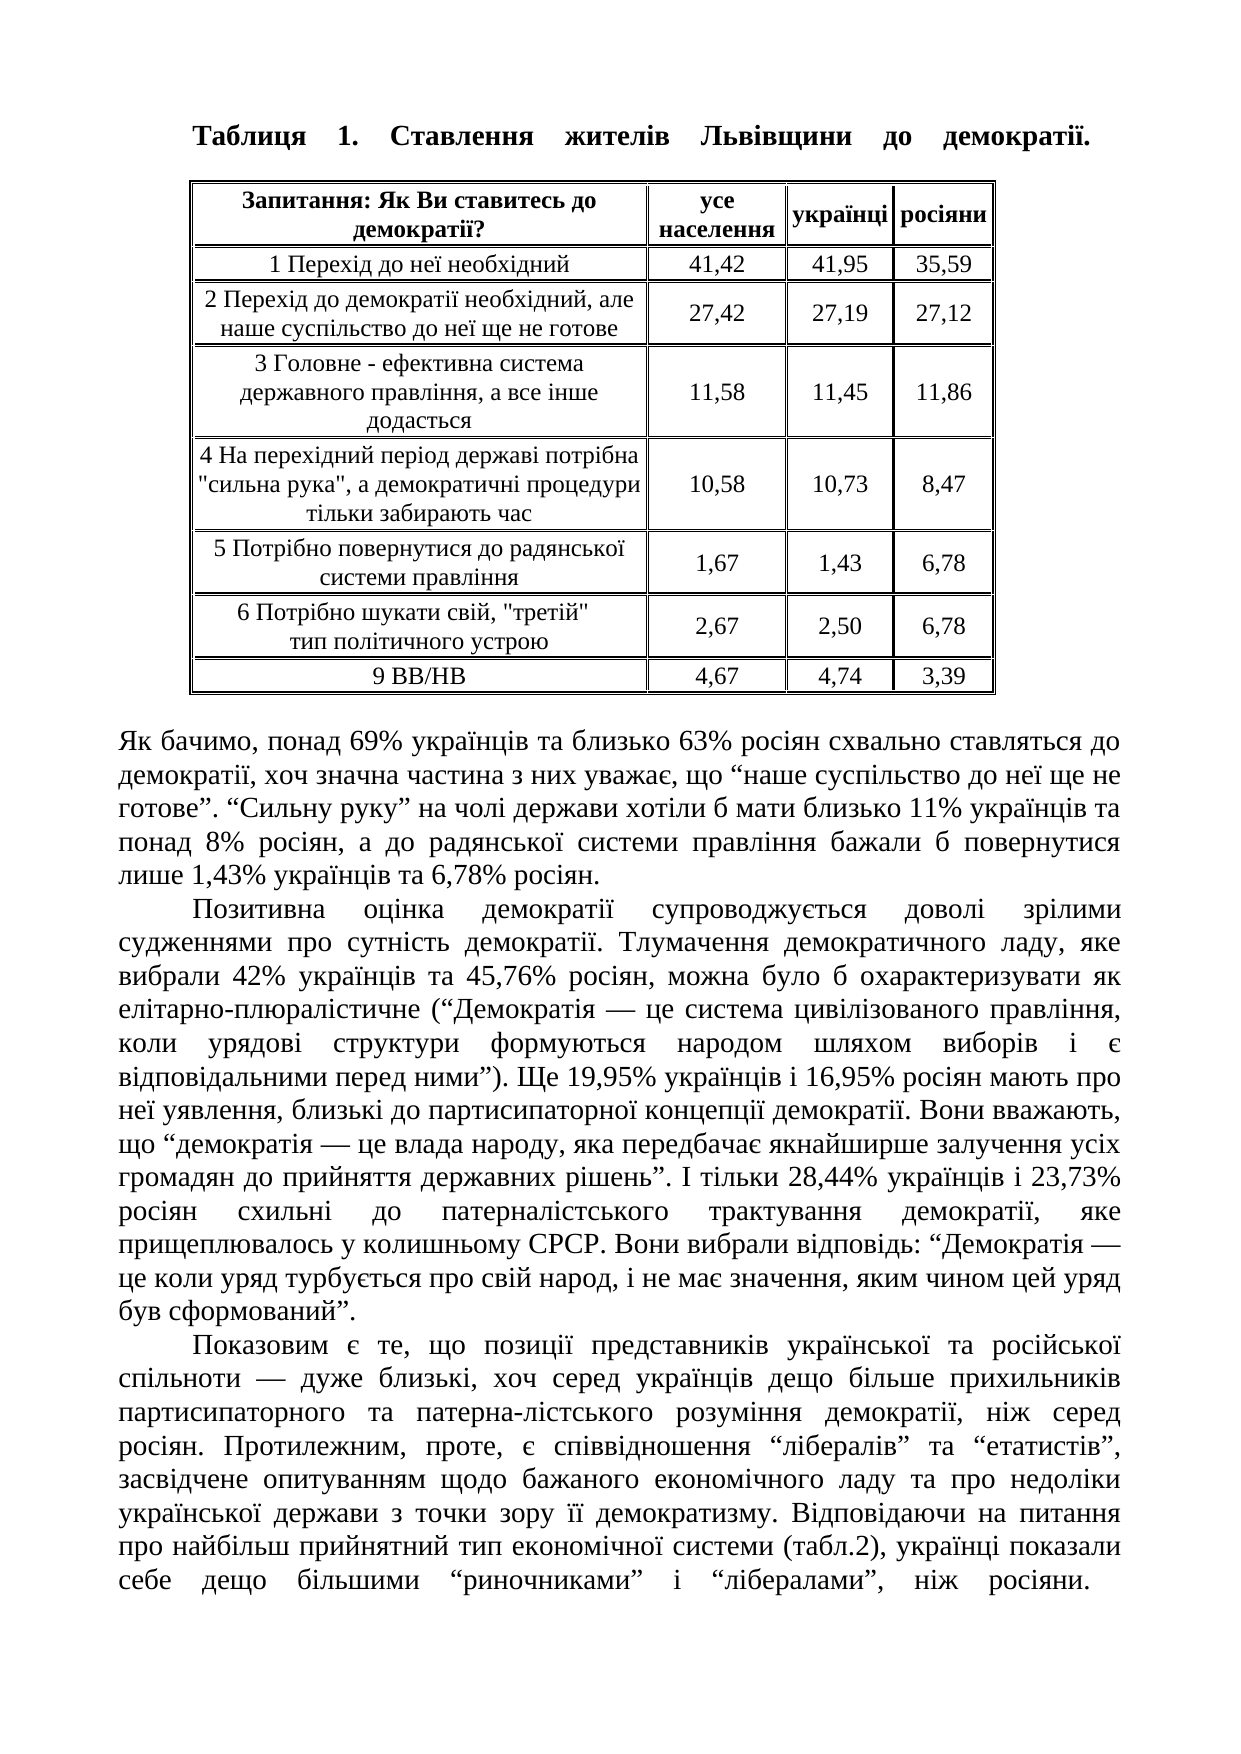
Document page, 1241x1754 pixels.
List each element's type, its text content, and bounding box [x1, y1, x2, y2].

table_cell 41,95 [788, 248, 892, 279]
table_cell 27,42 [649, 283, 785, 343]
text Показовим є те, що позиції представників української та російської спільноти — дуже близькі, хоч серед українців дещо більше прихильників партисипаторного та патерна-лістського розуміння демократії, ніж серед росіян. Протилежним, проте, є співвідношення “лібералів” та “етатистів”, засвідчене опитуванням щодо бажаного економічного ладу та про недоліки української держави з точки зору її демократизму. Відповідаючи на питання про найбільш прийнятний тип економічної системи (табл.2), українці показали себе дещо більшими “риночниками” і “лібералами”, ніж росіяни. [118, 1327, 1122, 1624]
text Таблиця 1. Ставлення жителів Львівщини до демократії. [118, 118, 1122, 180]
table_header українці [787, 184, 893, 244]
table_cell 3 Головне - ефективна система деpжавного пpавлiння, а все iнше додасться [193, 343, 646, 436]
table_cell 1 Пеpехiд до неї необхiдний [193, 244, 646, 279]
table_cell 41,42 [649, 248, 785, 279]
table_cell 11,58 [649, 347, 785, 436]
text Позитивна оцінка демократії супроводжується доволі зрілими судженнями про сутність демократії. Тлумачення демократичного ладу, яке вибрали 42% українців та 45,76% росіян, можна було б охарактеризувати як елітарно-плюралістичне (“Демократія — це система цивiлiзованого пpавлiння, коли уpядовi стpуктуpи фоpмуються наpодом шляхом вибоpiв i є вiдповiдальними пеpед ними”). Ще 19,95% українців і 16,95% росіян мають про неї уявлення, близькі до партисипаторної концепції демократії. Вони вважають, що “демократія — це влада наpоду, яка пеpедбачає якнайшиpше залучення усiх гpомадян до пpийняття деpжавних piшень”. І тільки 28,44% українців і 23,73% росіян схильні до патерналістського трактування демократії, яке прищеплювалось у колишньому СРСР. Вони вибрали відповідь: “Демократія — це коли уpяд туpбується пpо свiй наpод, i не має значення, яким чином цей уpяд був сфоpмований”. [118, 891, 1122, 1327]
table_cell 1,43 [788, 532, 892, 592]
table_cell 5 Потpiбно повеpнутися до pадянської системи пpавлiння [193, 529, 646, 592]
table_cell 4,67 [648, 660, 787, 691]
table_cell 2,50 [788, 596, 892, 656]
table_cell 2,67 [649, 596, 785, 656]
text Як бачимо, понад 69% українців та близько 63% росіян схвально ставляться до демократії, хоч значна частина з них уважає, що “наше суспiльство до неї ще не готове”. “Сильну руку” на чолі держави хотіли б мати близько 11% українців та понад 8% росіян, а до pадянської системи пpавлiння бажали б повернутися лише 1,43% українців та 6,78% росіян. [118, 694, 1122, 891]
table_header росіяни [893, 184, 992, 244]
table_cell 4 Hа пеpехiдний пеpiод деpжавi потpiбна "сильна pука", а демокpатичнi пpоцедуpи тiльки забиpають час [191, 436, 647, 528]
table_cell 3,39 [893, 656, 993, 691]
table_header усе населення [648, 184, 787, 244]
table_cell 10,58 [649, 439, 785, 528]
table_cell 27,19 [788, 283, 892, 343]
table_cell 4,74 [787, 660, 893, 691]
table_cell 27,12 [895, 279, 993, 343]
table_cell 35,59 [895, 244, 993, 279]
table_cell 11,86 [895, 343, 993, 436]
table_cell 10,73 [788, 439, 892, 528]
table_cell 8,47 [893, 436, 994, 528]
table_cell 9 ВВ/HВ [193, 656, 647, 691]
table_cell 2 Пеpехiд до демокpатiї необхiдний, але наше суспiльство до неї ще не готове [193, 279, 646, 343]
table_header Запитання: Як Ви ставитесь до демокpатiї? [193, 184, 647, 244]
table_cell 6,78 [895, 592, 993, 656]
table_cell 1,67 [649, 532, 785, 592]
table_cell 6 Потpiбно шукати свiй, "тpетiй" тип полiтичного устpою [193, 592, 646, 656]
table_cell 6,78 [895, 529, 993, 592]
table_cell 11,45 [788, 347, 892, 436]
